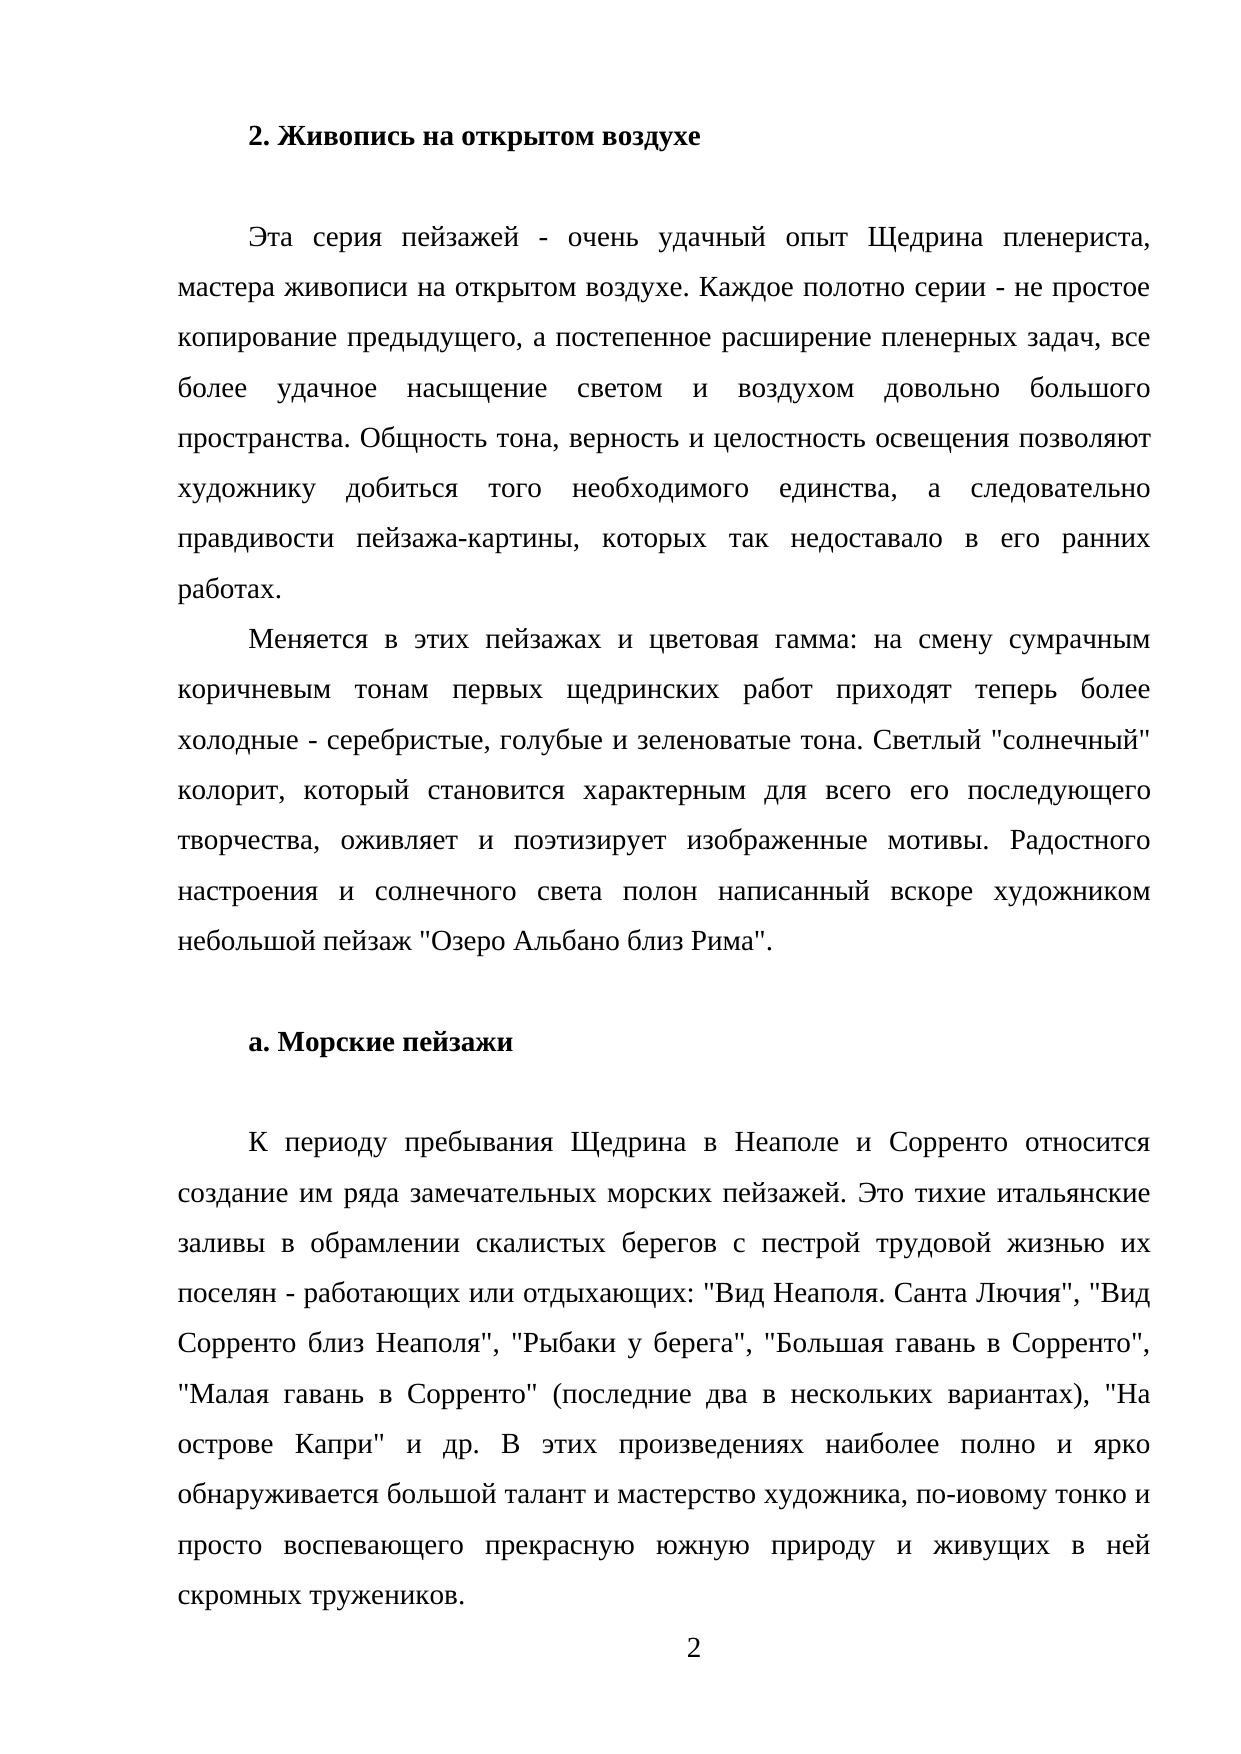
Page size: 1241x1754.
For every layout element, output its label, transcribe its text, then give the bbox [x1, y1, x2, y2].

text К периоду пребывания Щедрина в Неаполе и Сорренто относится создание им ряда замечательных морских пейзажей. Это тихие итальянские заливы в обрамлении скалистых берегов с пестрой трудовой жизнью их поселян - работающих или отдыхающих: "Вид Неаполя. Санта Лючия", "Вид Сорренто близ Неаполя", "Рыбаки у берега", "Большая гавань в Сорренто", "Малая гавань в Сорренто" (последние два в нескольких вариантах), "На острове Капри" и др. В этих произведениях наиболее полно и ярко обнаруживается большой талант и мастерство художника, по-иовому тонко и просто воспевающего прекрасную южную природу и живущих в ней скромных тружеников. [177, 1124, 1152, 1611]
text Меняется в этих пейзажах и цветовая гамма: на смену сумрачным коричневым тонам первых щедринских работ приходят теперь более холодные - серебристые, голубые и зеленоватые тона. Светлый "солнечный" колорит, который становится характерным для всего его последующего творчества, оживляет и поэтизирует изображенные мотивы. Радостного настроения и солнечного света полон написанный вскоре художником небольшой пейзаж "Озеро Альбано близ Рима". [177, 621, 1152, 957]
subtitle 2. Живопись на открытом воздухе [177, 118, 1152, 152]
subtitle а. Морские пейзажи [177, 1024, 1152, 1057]
text Эта серия пейзажей - очень удачный опыт Щедрина пленериста, мастера живописи на открытом воздухе. Каждое полотно серии - не простое копирование предыдущего, а постепенное расширение пленерных задач, все более удачное насыщение светом и воздухом довольно большого пространства. Общность тона, верность и целостность освещения позволяют художнику добиться того необходимого единства, а следовательно правдивости пейзажа-картины, которых так недоставало в его ранних работах. [177, 219, 1152, 604]
